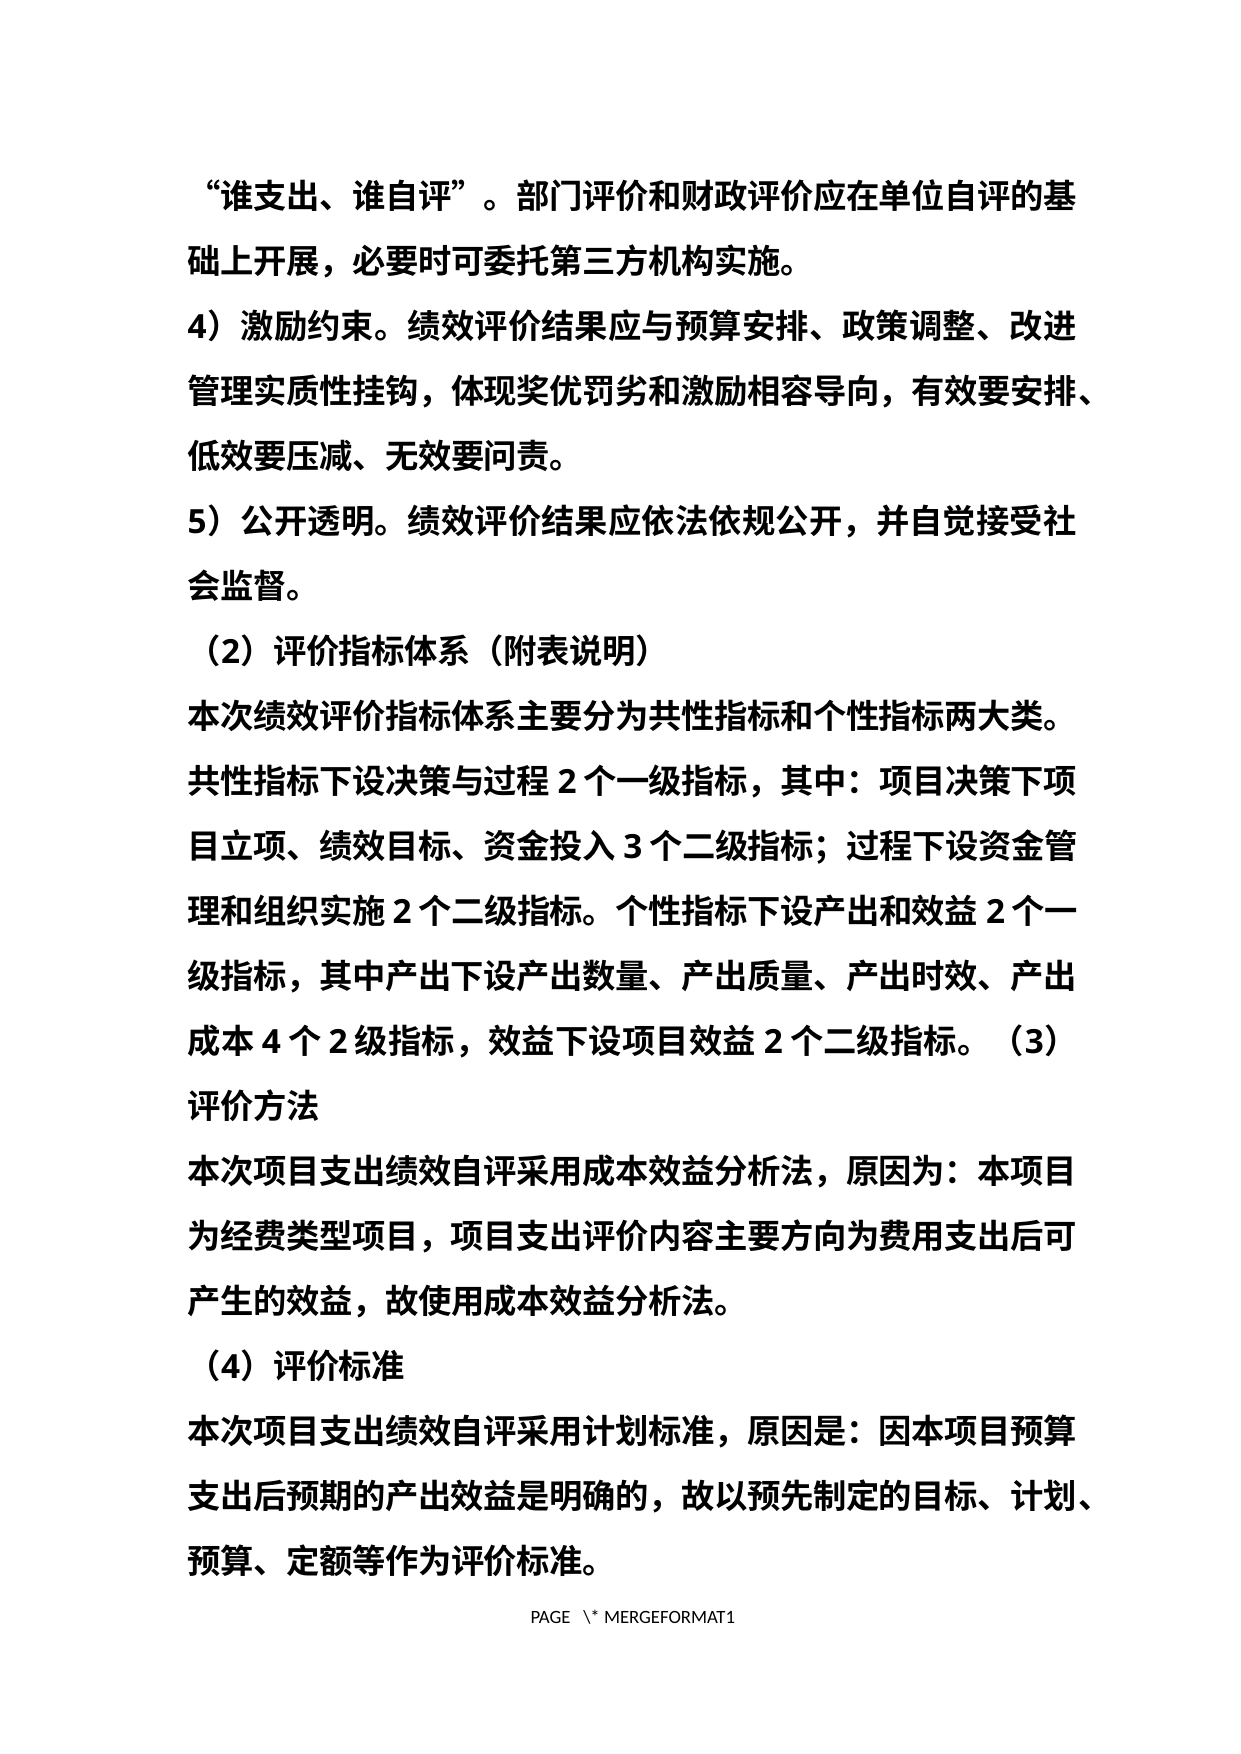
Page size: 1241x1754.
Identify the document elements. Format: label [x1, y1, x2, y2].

text [187, 162, 1078, 1592]
